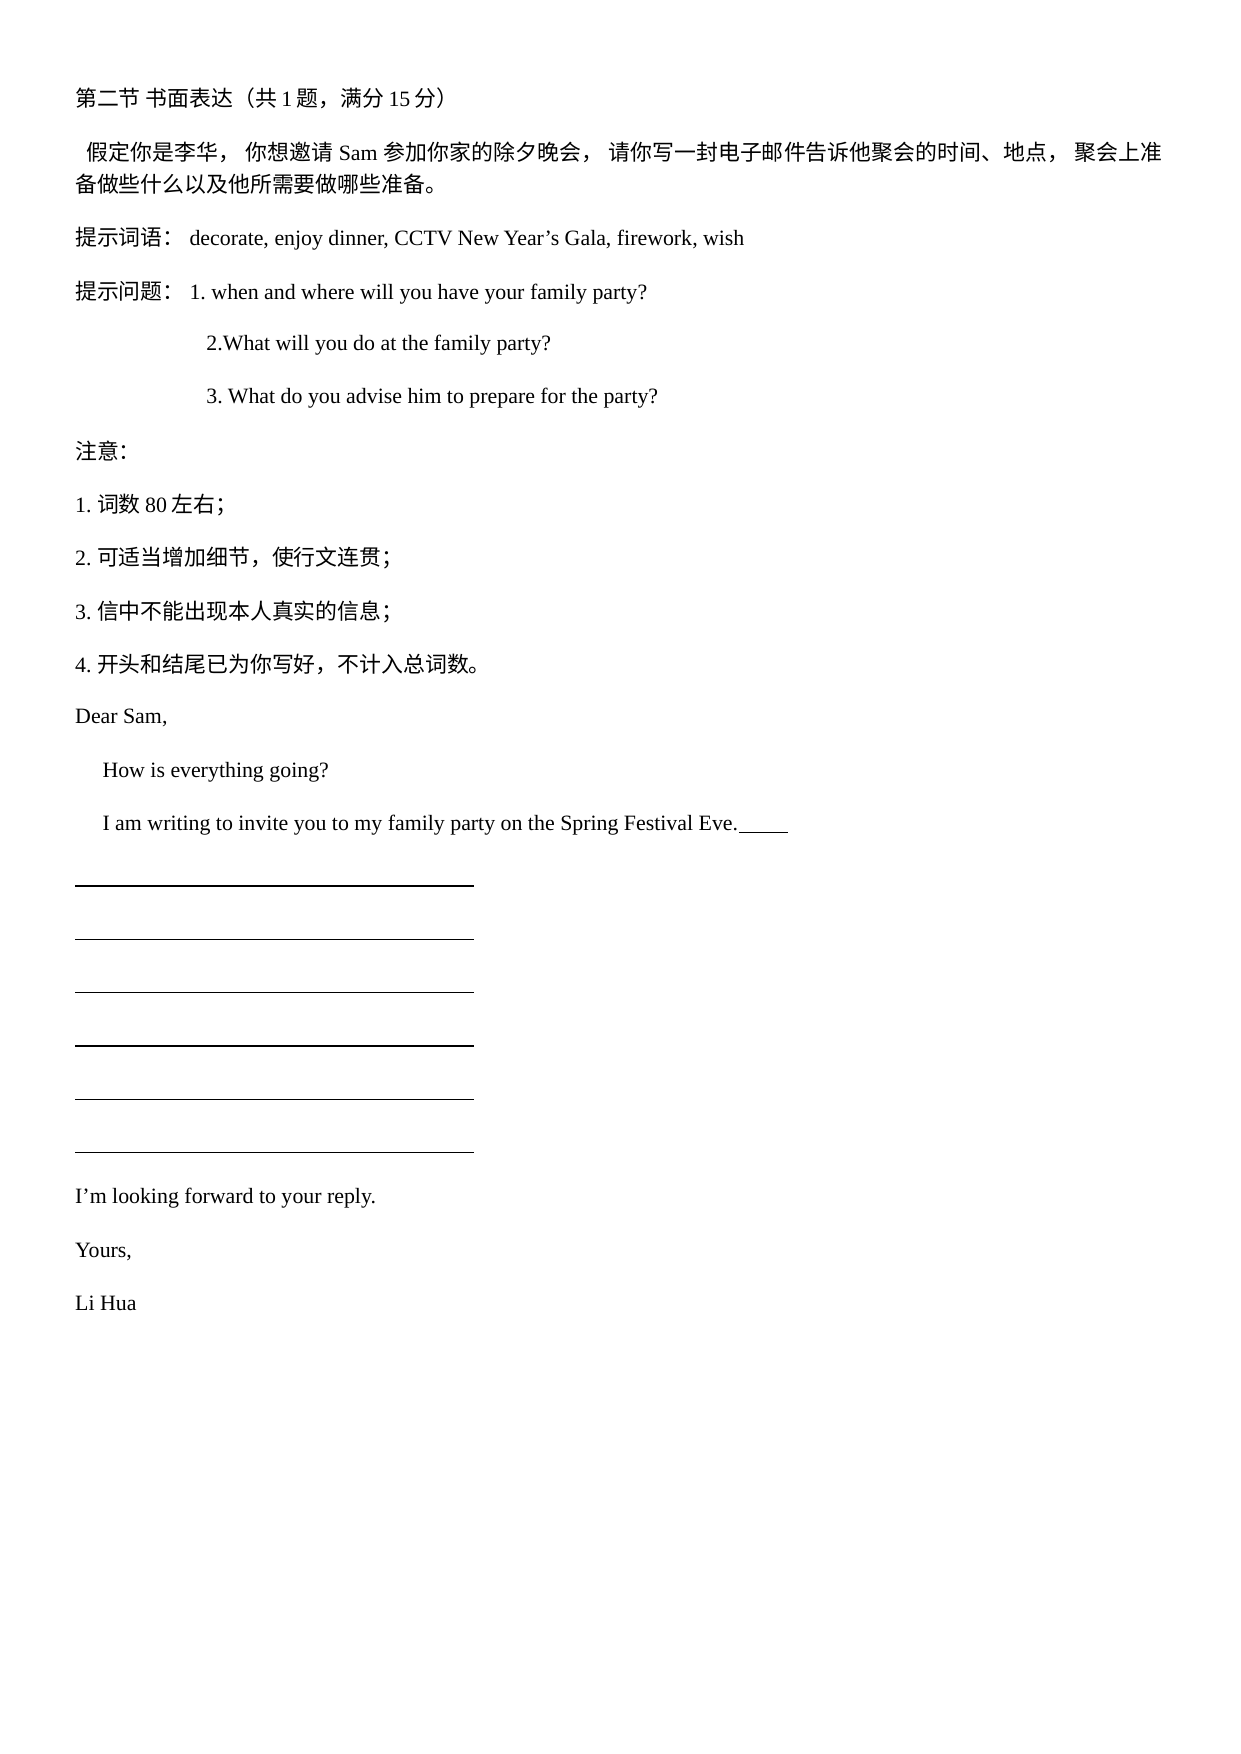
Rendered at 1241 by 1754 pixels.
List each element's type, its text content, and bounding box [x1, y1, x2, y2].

list 开头和结尾已为你写好，不计入总词数。 [75, 647, 1165, 679]
text I’m looking forward to your reply. [75, 1180, 1165, 1212]
text How is everything going? [75, 753, 1165, 786]
text 提示问题： 1. when and where will you have your family party? [75, 273, 1165, 306]
text 假定你是李华， 你想邀请Sam 参加你家的除夕晚会， 请你写一封电子邮件告诉他聚会的时间、地点， 聚会上准备做些什么以及他所需要做哪些准备。 [75, 134, 1165, 199]
list 可适当增加细节，使行文连贯； [75, 540, 1165, 572]
text 提示词语： decorate, enjoy dinner, CCTV New Year’s Gala, firework, wish [75, 220, 1165, 252]
text 3. What do you advise him to prepare for the party? [75, 380, 1165, 412]
list 信中不能出现本人真实的信息； [75, 593, 1165, 626]
text 注意： [75, 433, 1165, 466]
text Yours, [75, 1233, 1165, 1266]
list 书面表达（共1题，满分15分） [75, 81, 1165, 113]
text Li Hua [75, 1287, 1165, 1319]
text 2.What will you do at the family party? [75, 327, 1165, 359]
list 词数80左右； [75, 487, 1165, 519]
text Dear Sam, [75, 700, 1165, 732]
text I am writing to invite you to my family party on the Spring Festival Eve. [75, 807, 1165, 839]
